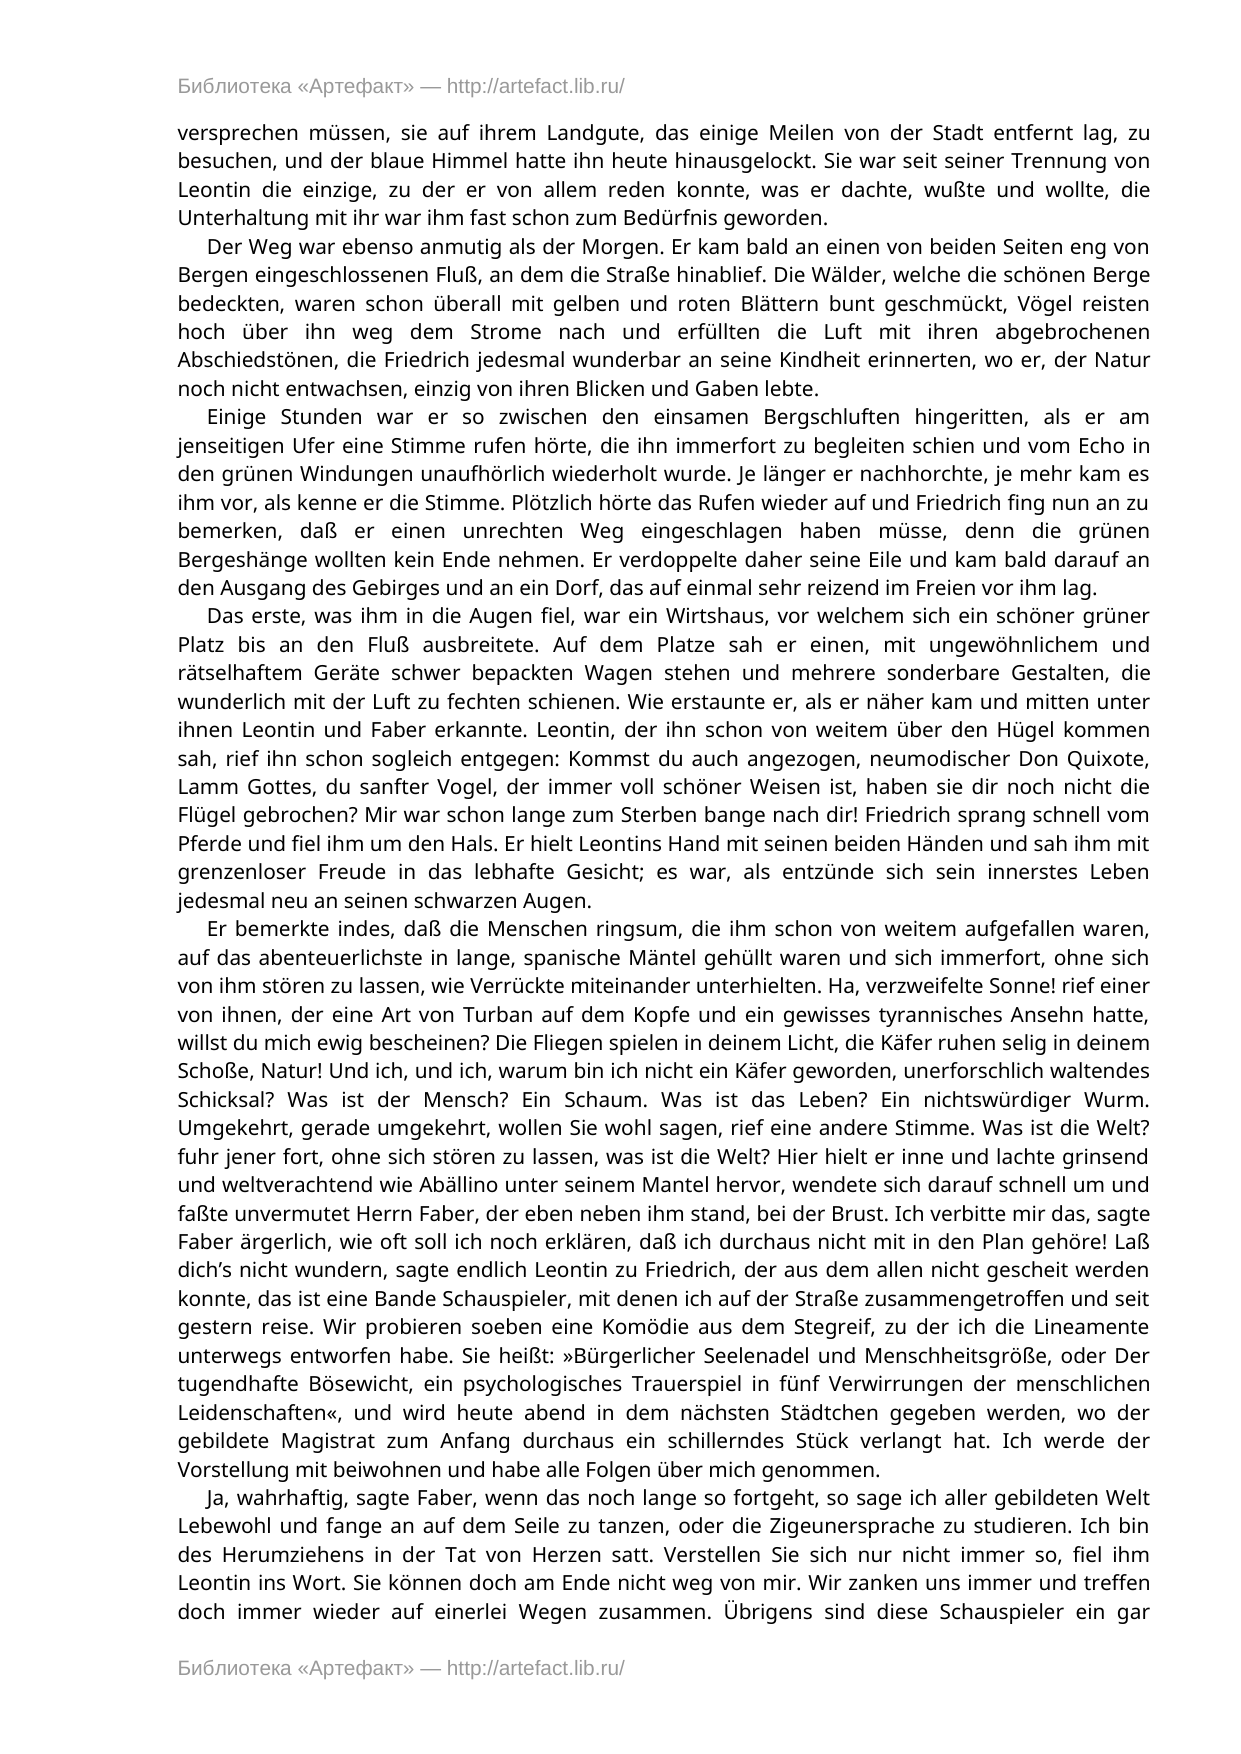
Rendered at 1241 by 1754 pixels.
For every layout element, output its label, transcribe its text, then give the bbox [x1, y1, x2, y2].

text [177, 118, 1152, 232]
text Einige Stunden war er so zwischen den einsamen Bergschluften hingeritten, als er am jenseitigen Ufer eine Stimme rufen hörte, die ihn immerfort zu begleiten schien und vom Echo in den grünen Windungen unaufhörlich wiederholt wurde. Je länger er nachhorchte, je mehr kam es ihm vor, als kenne er die Stimme. Plötzlich hörte das Rufen wieder auf und Friedrich fing nun an zu bemerken, daß er einen unrechten Weg eingeschlagen haben müsse, denn die grünen Bergeshänge wollten kein Ende nehmen. Er verdoppelte daher seine Eile und kam bald darauf an den Ausgang des Gebirges und an ein Dorf, das auf einmal sehr reizend im Freien vor ihm lag. [177, 402, 1152, 602]
text Das erste, was ihm in die Augen fiel, war ein Wirtshaus, vor welchem sich ein schöner grüner Platz bis an den Fluß ausbreitete. Auf dem Platze sah er einen, mit ungewöhnlichem und rätselhaftem Geräte schwer bepackten Wagen stehen und mehrere sonderbare Gestalten, die wunderlich mit der Luft zu fechten schienen. Wie erstaunte er, als er näher kam und mitten unter ihnen Leontin und Faber erkannte. Leontin, der ihn schon von weitem über den Hügel kommen sah, rief ihn schon sogleich entgegen: Kommst du auch angezogen, neumodischer Don Quixote, Lamm Gottes, du sanfter Vogel, der immer voll schöner Weisen ist, haben sie dir noch nicht die Flügel gebrochen? Mir war schon lange zum Sterben bange nach dir! Friedrich sprang schnell vom Pferde und fiel ihm um den Hals. Er hielt Leontins Hand mit seinen beiden Händen und sah ihm mit grenzenloser Freude in das lebhafte Gesicht; es war, als entzünde sich sein innerstes Leben jedesmal neu an seinen schwarzen Augen. [177, 602, 1152, 914]
text Er bemerkte indes, daß die Menschen ringsum, die ihm schon von weitem aufgefallen waren, auf das abenteuerlichste in lange, spanische Mäntel gehüllt waren und sich immerfort, ohne sich von ihm stören zu lassen, wie Verrückte miteinander unterhielten. Ha, verzweifelte Sonne! rief einer von ihnen, der eine Art von Turban auf dem Kopfe und ein gewisses tyrannisches Ansehn hatte, willst du mich ewig bescheinen? Die Fliegen spielen in deinem Licht, die Käfer ruhen selig in deinem Schoße, Natur! Und ich, und ich, warum bin ich nicht ein Käfer geworden, unerforschlich waltendes Schicksal? Was ist der Mensch? Ein Schaum. Was ist das Leben? Ein nichtswürdiger Wurm. Umgekehrt, gerade umgekehrt, wollen Sie wohl sagen, rief eine andere Stimme. Was ist die Welt? fuhr jener fort, ohne sich stören zu lassen, was ist die Welt? Hier hielt er inne und lachte grinsend und weltverachtend wie Abällino unter seinem Mantel hervor, wendete sich darauf schnell um und faßte unvermutet Herrn Faber, der eben neben ihm stand, bei der Brust. Ich verbitte mir das, sagte Faber ärgerlich, wie oft soll ich noch erklären, daß ich durchaus nicht mit in den Plan gehöre! Laß dich’s nicht wundern, sagte endlich Leontin zu Friedrich, der aus dem allen nicht gescheit werden konnte, das ist eine Bande Schauspieler, mit denen ich auf der Straße zusammengetroffen und seit gestern reise. Wir probieren soeben eine Komödie aus dem Stegreif, zu der ich die Lineamente unterwegs entworfen habe. Sie heißt: »Bürgerlicher Seelenadel und Menschheitsgröße, oder Der tugendhafte Bösewicht, ein psychologisches Trauerspiel in fünf Verwirrungen der menschlichen Leidenschaften«, und wird heute abend in dem nächsten Städtchen gegeben werden, wo der gebildete Magistrat zum Anfang durchaus ein schillerndes Stück verlangt hat. Ich werde der Vorstellung mit beiwohnen und habe alle Folgen über mich genommen. [177, 914, 1152, 1483]
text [177, 1483, 1152, 1625]
text Der Weg war ebenso anmutig als der Morgen. Er kam bald an einen von beiden Seiten eng von Bergen eingeschlossenen Fluß, an dem die Straße hinablief. Die Wälder, welche die schönen Berge bedeckten, waren schon überall mit gelben und roten Blättern bunt geschmückt, Vögel reisten hoch über ihn weg dem Strome nach und erfüllten die Luft mit ihren abgebrochenen Abschiedstönen, die Friedrich jedesmal wunderbar an seine Kindheit erinnerten, wo er, der Natur noch nicht entwachsen, einzig von ihren Blicken und Gaben lebte. [177, 232, 1152, 402]
